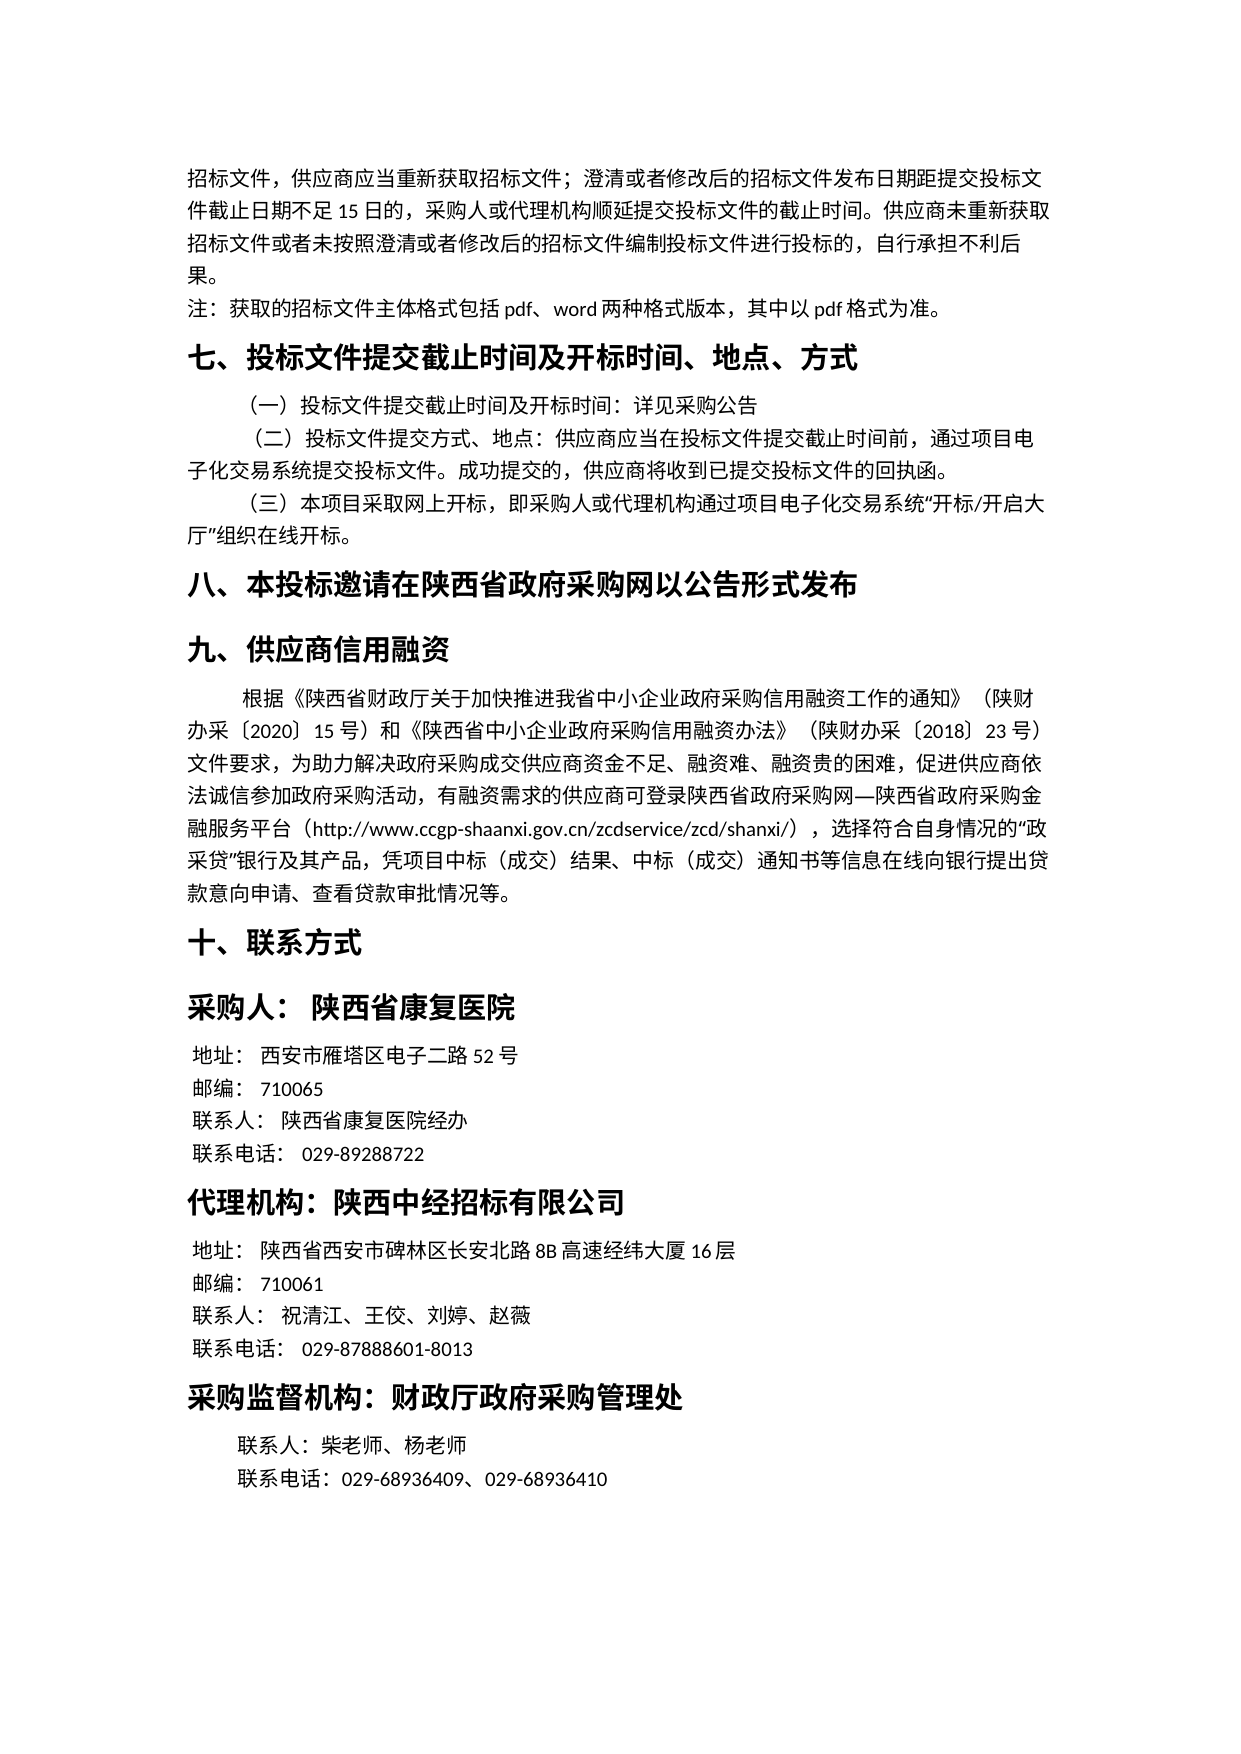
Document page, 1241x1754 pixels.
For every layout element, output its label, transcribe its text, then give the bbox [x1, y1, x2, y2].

text 采购监督机构：财政厅政府采购管理处 [187, 1364, 1053, 1429]
text 九、供应商信用融资 [187, 617, 1053, 682]
text 采购人： 陕西省康复医院 [187, 974, 1053, 1039]
text 邮编： 710061 [187, 1267, 1053, 1299]
text （二）投标文件提交方式、地点：供应商应当在投标文件提交截止时间前，通过项目电子化交易系统提交投标文件。成功提交的，供应商将收到已提交投标文件的回执函。 [187, 422, 1053, 487]
text 联系电话：029-68936409、029-68936410 [187, 1462, 1053, 1494]
text （一）投标文件提交截止时间及开标时间：详见采购公告 [187, 389, 1053, 422]
text （三）本项目采取网上开标，即采购人或代理机构通过项目电子化交易系统“开标/开启大厅”组织在线开标。 [187, 487, 1053, 552]
text 联系人： 祝清江、王佼、刘婷、赵薇 [187, 1299, 1053, 1332]
text 十、联系方式 [187, 909, 1053, 974]
text 八、本投标邀请在陕西省政府采购网以公告形式发布 [187, 552, 1053, 617]
text 地址： 陕西省西安市碑林区长安北路8B高速经纬大厦16层 [187, 1234, 1053, 1267]
text 代理机构：陕西中经招标有限公司 [187, 1169, 1053, 1234]
text 联系电话： 029-89288722 [187, 1137, 1053, 1169]
text 根据《陕西省财政厅关于加快推进我省中小企业政府采购信用融资工作的通知》（陕财办采〔2020〕15 号）和《陕西省中小企业政府采购信用融资办法》（陕财办采〔2018〕23 号）文件要求，为助力解决政府采购成交供应商资金不足、融资难、融资贵的困难，促进供应商依法诚信参加政府采购活动，有融资需求的供应商可登录陕西省政府采购网—陕西省政府采购金融服务平台（http://www.ccgp-shaanxi.gov.cn/zcdservice/zcd/shanxi/），选择符合自身情况的“政采贷”银行及其产品，凭项目中标（成交）结果、中标（成交）通知书等信息在线向银行提出贷款意向申请、查看贷款审批情况等。 [187, 682, 1053, 909]
text 七、投标文件提交截止时间及开标时间、地点、方式 [187, 324, 1053, 389]
text 邮编： 710065 [187, 1072, 1053, 1104]
text 联系电话： 029-87888601-8013 [187, 1332, 1053, 1364]
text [187, 162, 1053, 292]
text 地址： 西安市雁塔区电子二路52号 [187, 1039, 1053, 1072]
text 联系人：柴老师、杨老师 [187, 1429, 1053, 1462]
text 联系人： 陕西省康复医院经办 [187, 1104, 1053, 1137]
text 注：获取的招标文件主体格式包括pdf、word两种格式版本，其中以pdf格式为准。 [187, 292, 1053, 324]
